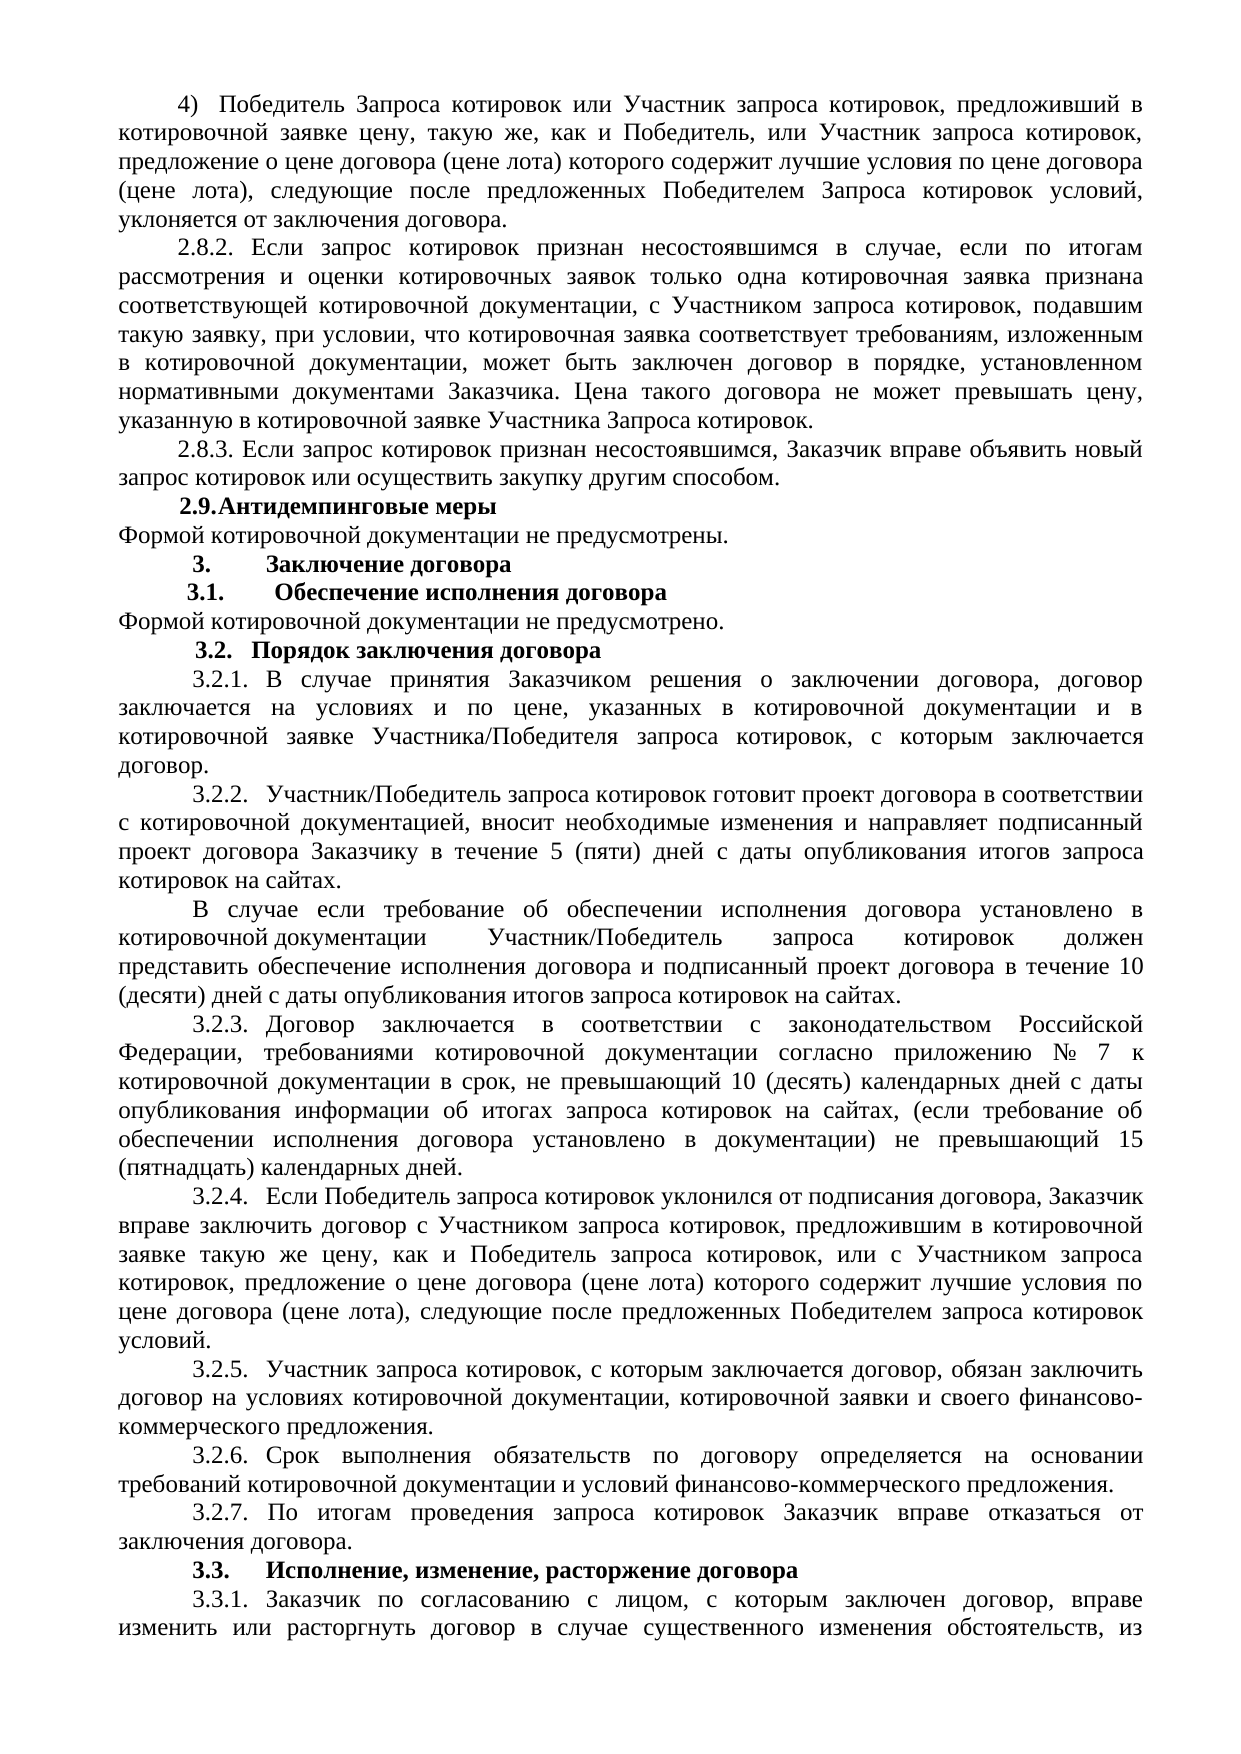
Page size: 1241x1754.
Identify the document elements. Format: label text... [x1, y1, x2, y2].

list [118, 1584, 1144, 1641]
subtitle Порядок заключения договора [195, 635, 1144, 664]
text Формой котировочной документации не предусмотрены. [118, 520, 1144, 549]
text Формой котировочной документации не предусмотрено. [118, 606, 1144, 635]
text 2.8.3. Если запрос котировок признан несостоявшимся, Заказчик вправе объявить новый запрос котировок или осуществить закупку другим способом. [118, 434, 1144, 491]
list В случае принятия Заказчиком решения о заключении договора, договор заключается на условиях и по цене, указанных в котировочной документации и в котировочной заявке Участника/Победителя запроса котировок, с которым заключается договор. [118, 664, 1144, 779]
text 3.2.7. По итогам проведения запроса котировок Заказчик вправе отказаться от заключения договора. [118, 1497, 1144, 1555]
subtitle Антидемпинговые меры [179, 491, 1144, 520]
list Участник запроса котировок, с которым заключается договор, обязан заключить договор на условиях котировочной документации, котировочной заявки и своего финансово-коммерческого предложения. [118, 1354, 1144, 1440]
list Победитель Запроса котировок или Участник запроса котировок, предложивший в котировочной заявке цену, такую же, как и Победитель, или Участник запроса котировок, предложение о цене договора (цене лота) которого содержит лучшие условия по цене договора (цене лота), следующие после предложенных Победителем Запроса котировок условий, уклоняется от заключения договора. [118, 89, 1144, 232]
subtitle Заключение договора [192, 549, 1144, 577]
list Если Победитель запроса котировок уклонился от подписания договора, Заказчик вправе заключить договор с Участником запроса котировок, предложившим в котировочной заявке такую же цену, как и Победитель запроса котировок, или с Участником запроса котировок, предложение о цене договора (цене лота) которого содержит лучшие условия по цене договора (цене лота), следующие после предложенных Победителем запроса котировок условий. [118, 1181, 1144, 1354]
subtitle 3.1. Обеспечение исполнения договора [143, 577, 1144, 606]
subtitle Исполнение, изменение, расторжение договора [192, 1555, 1144, 1584]
list Срок выполнения обязательств по договору определяется на основании требований котировочной документации и условий финансово-коммерческого предложения. [118, 1440, 1144, 1497]
text 2.8.2. Если запрос котировок признан несостоявшимся в случае, если по итогам рассмотрения и оценки котировочных заявок только одна котировочная заявка признана соответствующей котировочной документации, с Участником запроса котировок, подавшим такую заявку, при условии, что котировочная заявка соответствует требованиям, изложенным в котировочной документации, может быть заключен договор в порядке, установленном нормативными документами Заказчика. Цена такого договора не может превышать цену, указанную в котировочной заявке Участника Запроса котировок. [118, 232, 1144, 434]
list Участник/Победитель запроса котировок готовит проект договора в соответствии с котировочной документацией, вносит необходимые изменения и направляет подписанный проект договора Заказчику в течение 5 (пяти) дней с даты опубликования итогов запроса котировок на сайтах. [118, 779, 1144, 894]
text В случае если требование об обеспечении исполнения договора установлено в котировочной документации Участник/Победитель запроса котировок должен представить обеспечение исполнения договора и подписанный проект договора в течение 10 (десяти) дней с даты опубликования итогов запроса котировок на сайтах. [118, 894, 1144, 1009]
list Договор заключается в соответствии с законодательством Российской Федерации, требованиями котировочной документации согласно приложению № 7 к котировочной документации в срок, не превышающий 10 (десять) календарных дней с даты опубликования информации об итогах запроса котировок на сайтах, (если требование об обеспечении исполнения договора установлено в документации) не превышающий 15 (пятнадцать) календарных дней. [118, 1009, 1144, 1181]
